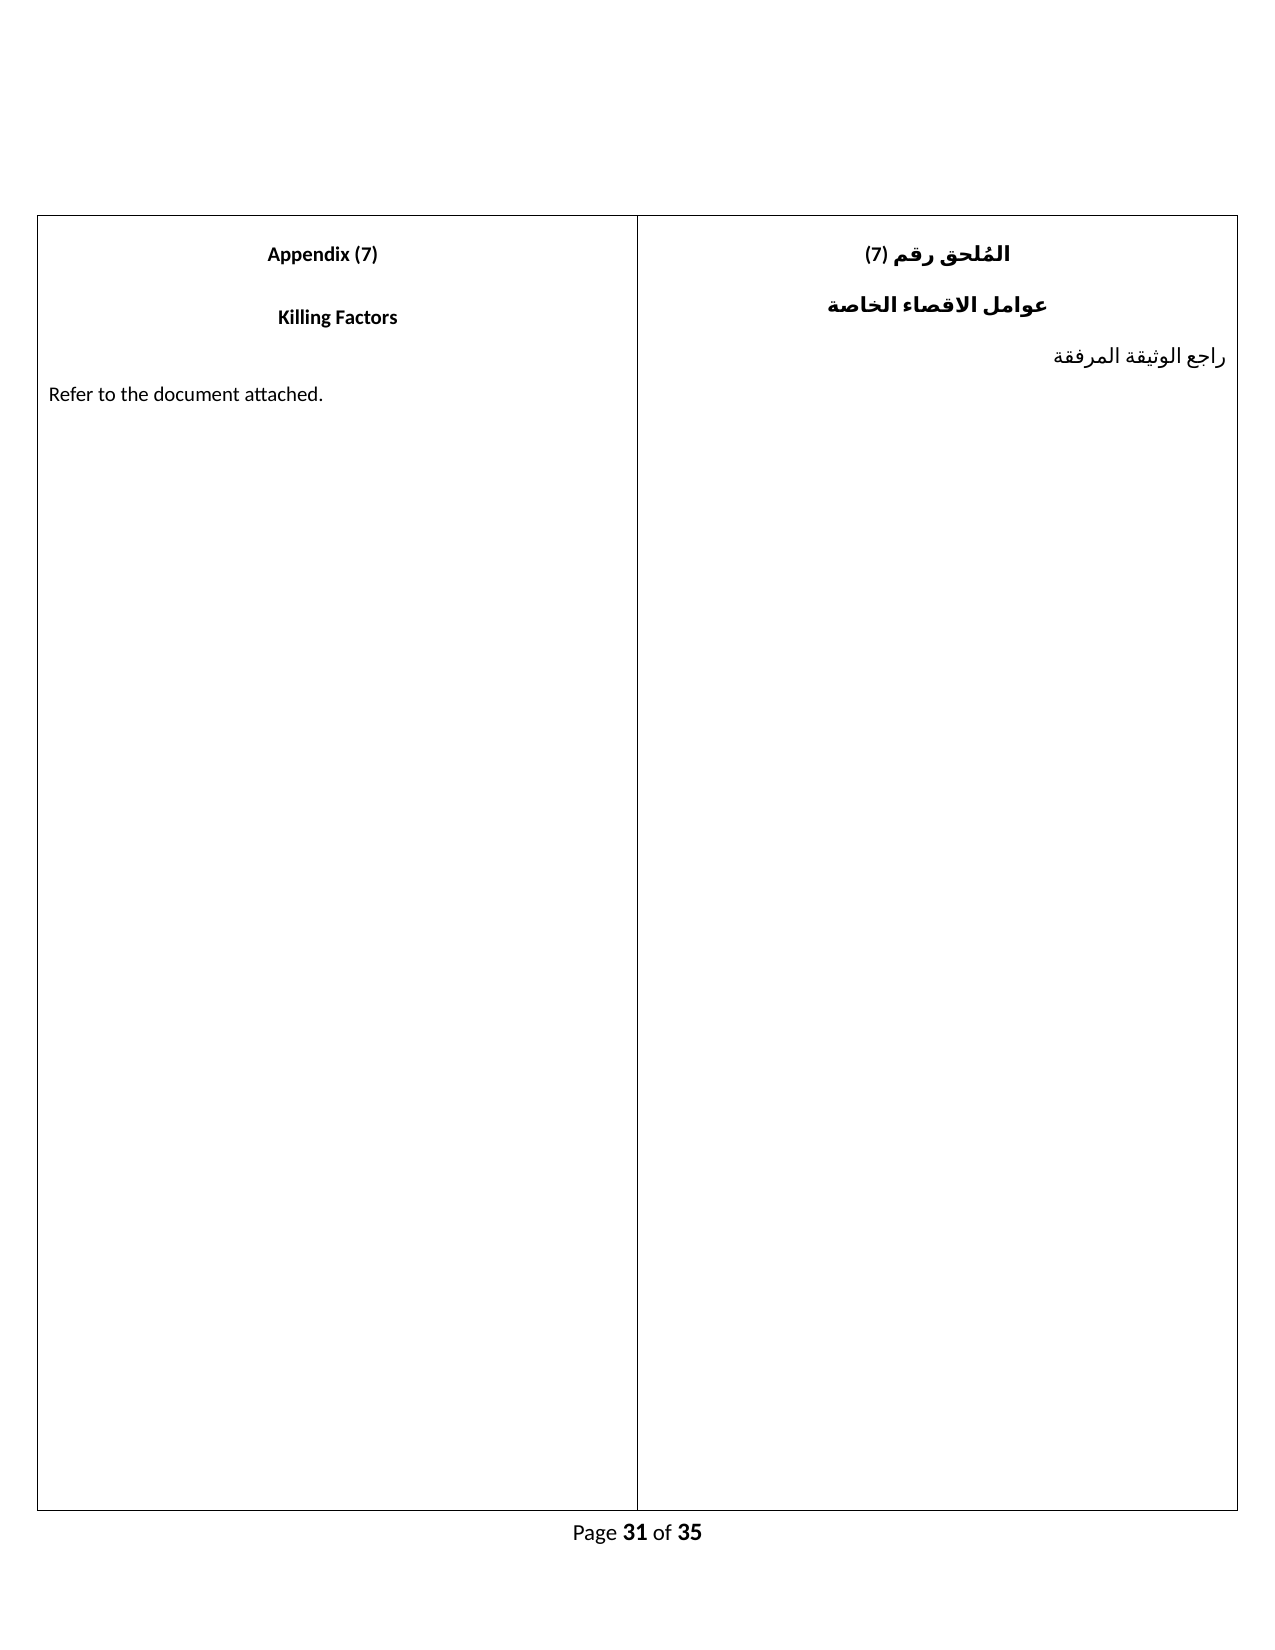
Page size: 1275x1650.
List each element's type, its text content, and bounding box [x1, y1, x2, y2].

table_cell Appendix (7) Killing Factors Refer to the document attached. [38, 216, 637, 1510]
table_cell المُلحق رقم (7) عوامل الاقصاء الخاصة راجع الوثيقة المرفقة [638, 216, 1237, 1510]
